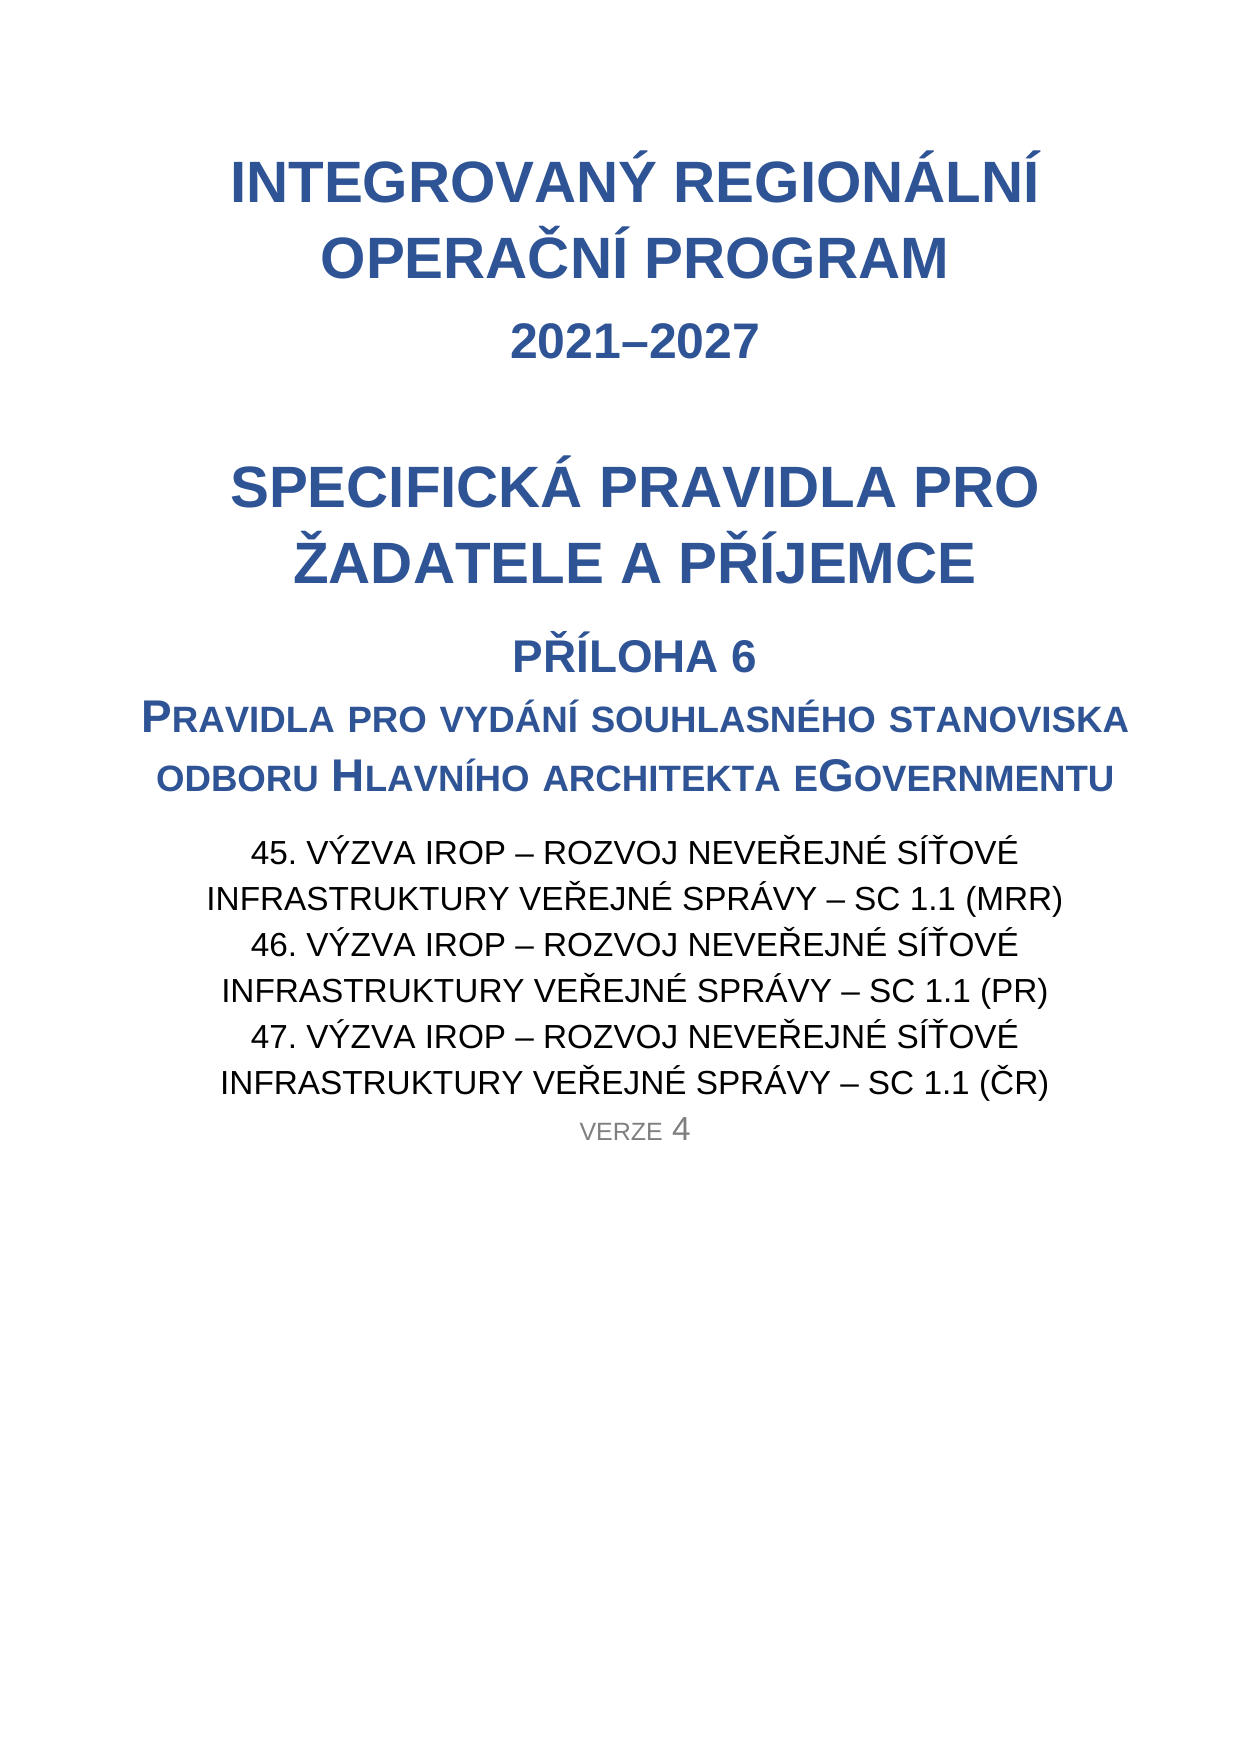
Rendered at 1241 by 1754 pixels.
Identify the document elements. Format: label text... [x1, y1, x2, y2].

text VERZE 4 [118, 148, 1152, 186]
